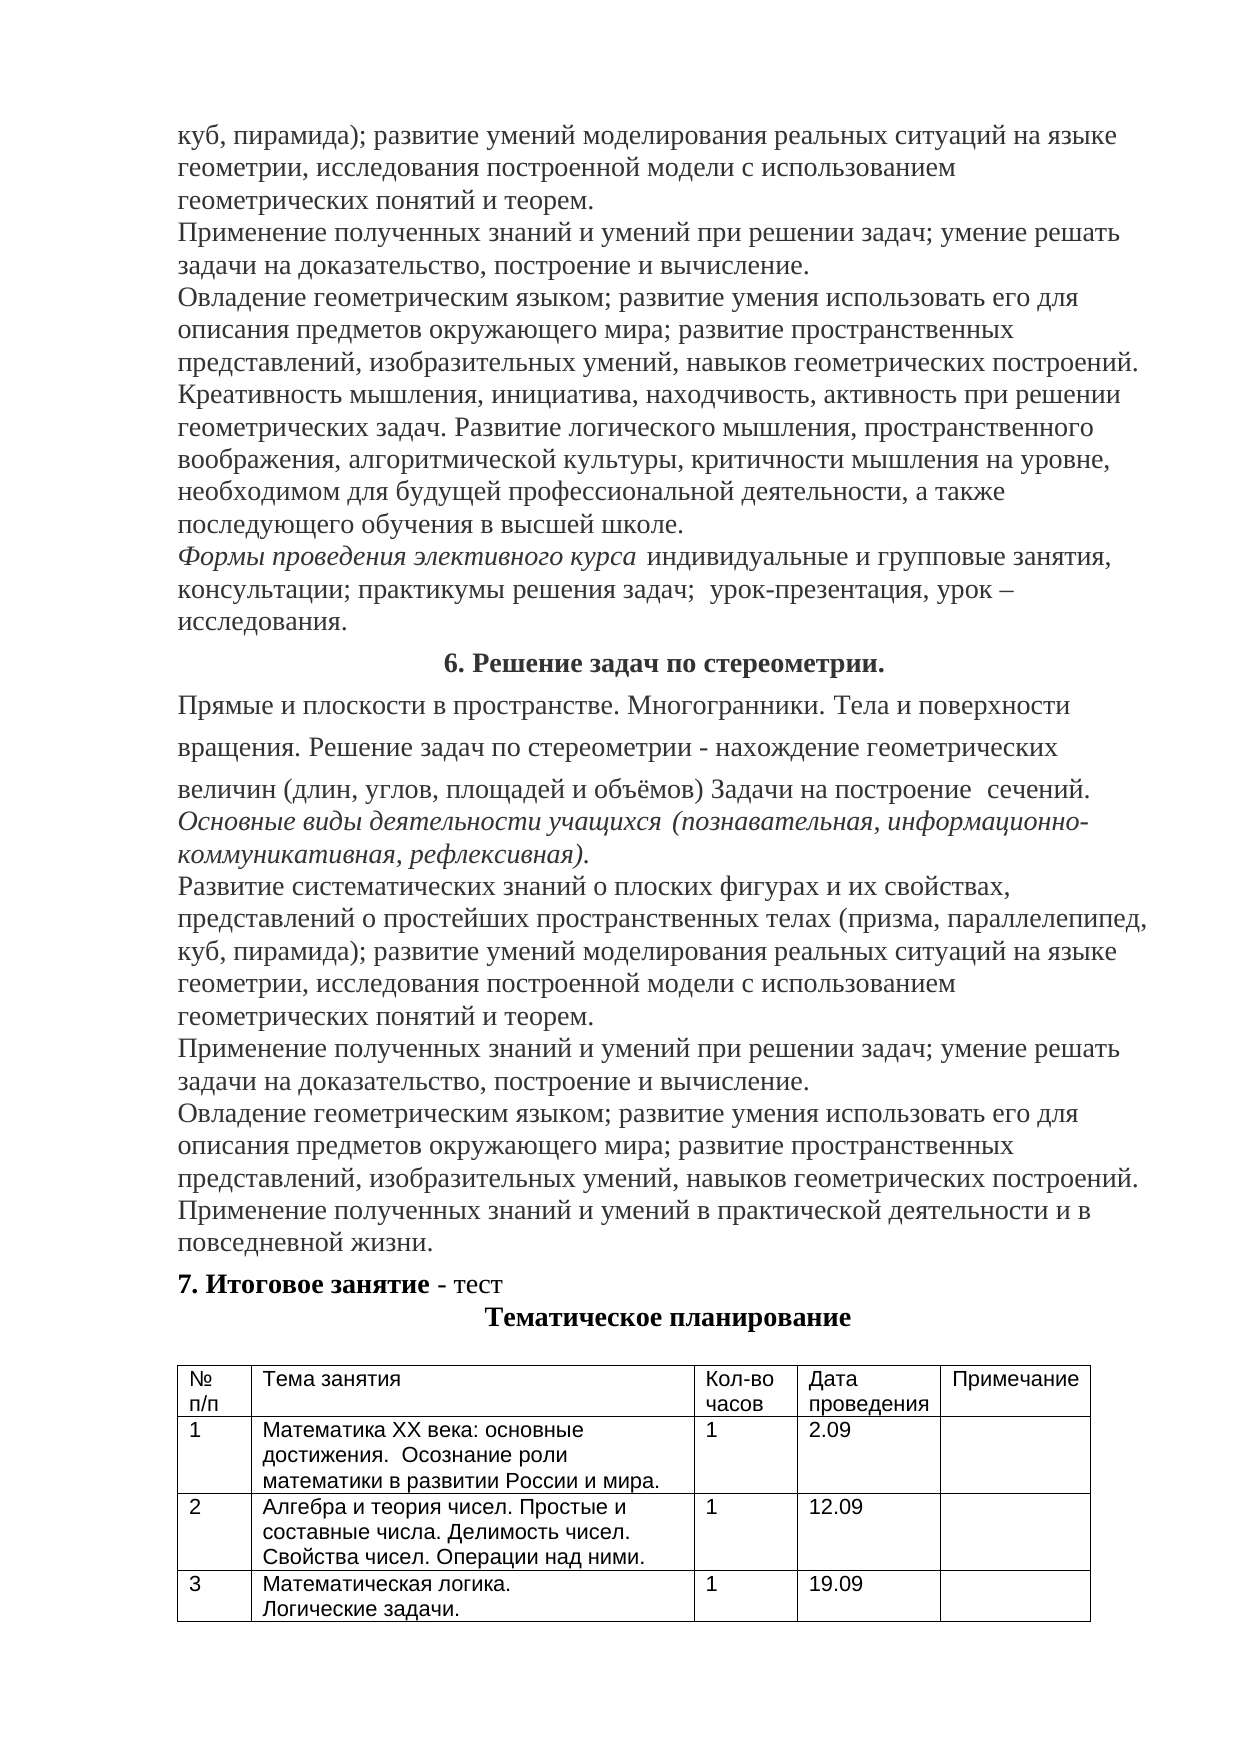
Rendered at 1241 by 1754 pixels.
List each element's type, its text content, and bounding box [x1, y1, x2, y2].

table_cell Математика ХХ века: основные достижения. Осознание роли математики в развитии России и мира. [252, 1417, 694, 1493]
table_cell 12.09 [798, 1494, 940, 1569]
table_header Дата проведения [798, 1366, 940, 1416]
text Основные виды деятельности учащихся (познавательная, информационно-коммуникативная, рефлексивная). [177, 804, 1152, 869]
table_header № п/п [178, 1366, 251, 1416]
text Формы проведения элективного курса индивидуальные и групповые занятия, консультации; практикумы решения задач; урок-презентация, урок – исследования. [177, 539, 1152, 636]
table_cell Математическая логика. Логические задачи. [252, 1571, 694, 1621]
table_cell [941, 1494, 1090, 1569]
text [177, 118, 1152, 215]
text Креативность мышления, инициатива, находчивость, активность при решении геометрических задач. Развитие логического мышления, пространственного воображения, алгоритмической культуры, критичности мышления на уровне, необходимом для будущей профессиональной деятельности, а также последующего обучения в высшей школе. [177, 377, 1152, 539]
table_cell 19.09 [798, 1571, 940, 1621]
table_cell 1 [695, 1417, 797, 1493]
table_header Кол-во часов [695, 1366, 797, 1416]
text Овладение геометрическим языком; развитие умения использовать его для описания предметов окружающего мира; развитие пространственных представлений, изобразительных умений, навыков геометрических построений. [177, 280, 1152, 377]
text Применение полученных знаний и умений при решении задач; умение решать задачи на доказательство, построение и вычисление. [177, 215, 1152, 280]
table_cell 2.09 [798, 1417, 940, 1493]
table_cell 1 [695, 1494, 797, 1569]
text Овладение геометрическим языком; развитие умения использовать его для описания предметов окружающего мира; развитие пространственных представлений, изобразительных умений, навыков геометрических построений. [177, 1096, 1152, 1193]
text 7. Итоговое занятие - тест [177, 1258, 1152, 1300]
table_cell 1 [178, 1417, 251, 1493]
text Применение полученных знаний и умений в практической деятельности и в повседневной жизни. [177, 1193, 1152, 1258]
table_cell 3 [178, 1571, 251, 1621]
table_header Примечание [941, 1366, 1090, 1416]
table_cell 1 [695, 1571, 797, 1621]
table_header Тема занятия [252, 1366, 694, 1416]
text Прямые и плоскости в пространстве. Многогранники. Тела и поверхности вращения. Решение задач по стереометрии - нахождение геометрических величин (длин, углов, площадей и объёмов) Задачи на построение сечений. [177, 678, 1152, 804]
table_cell 2 [178, 1494, 251, 1569]
text Тематическое планирование [177, 1300, 1152, 1332]
text Применение полученных знаний и умений при решении задач; умение решать задачи на доказательство, построение и вычисление. [177, 1031, 1152, 1096]
table_cell Алгебра и теория чисел. Простые и составные числа. Делимость чисел. Свойства чисел. Операции над ними. [252, 1494, 694, 1569]
table_cell [941, 1417, 1090, 1493]
text 6. Решение задач по стереометрии. [177, 636, 1152, 678]
table_cell [941, 1571, 1090, 1621]
